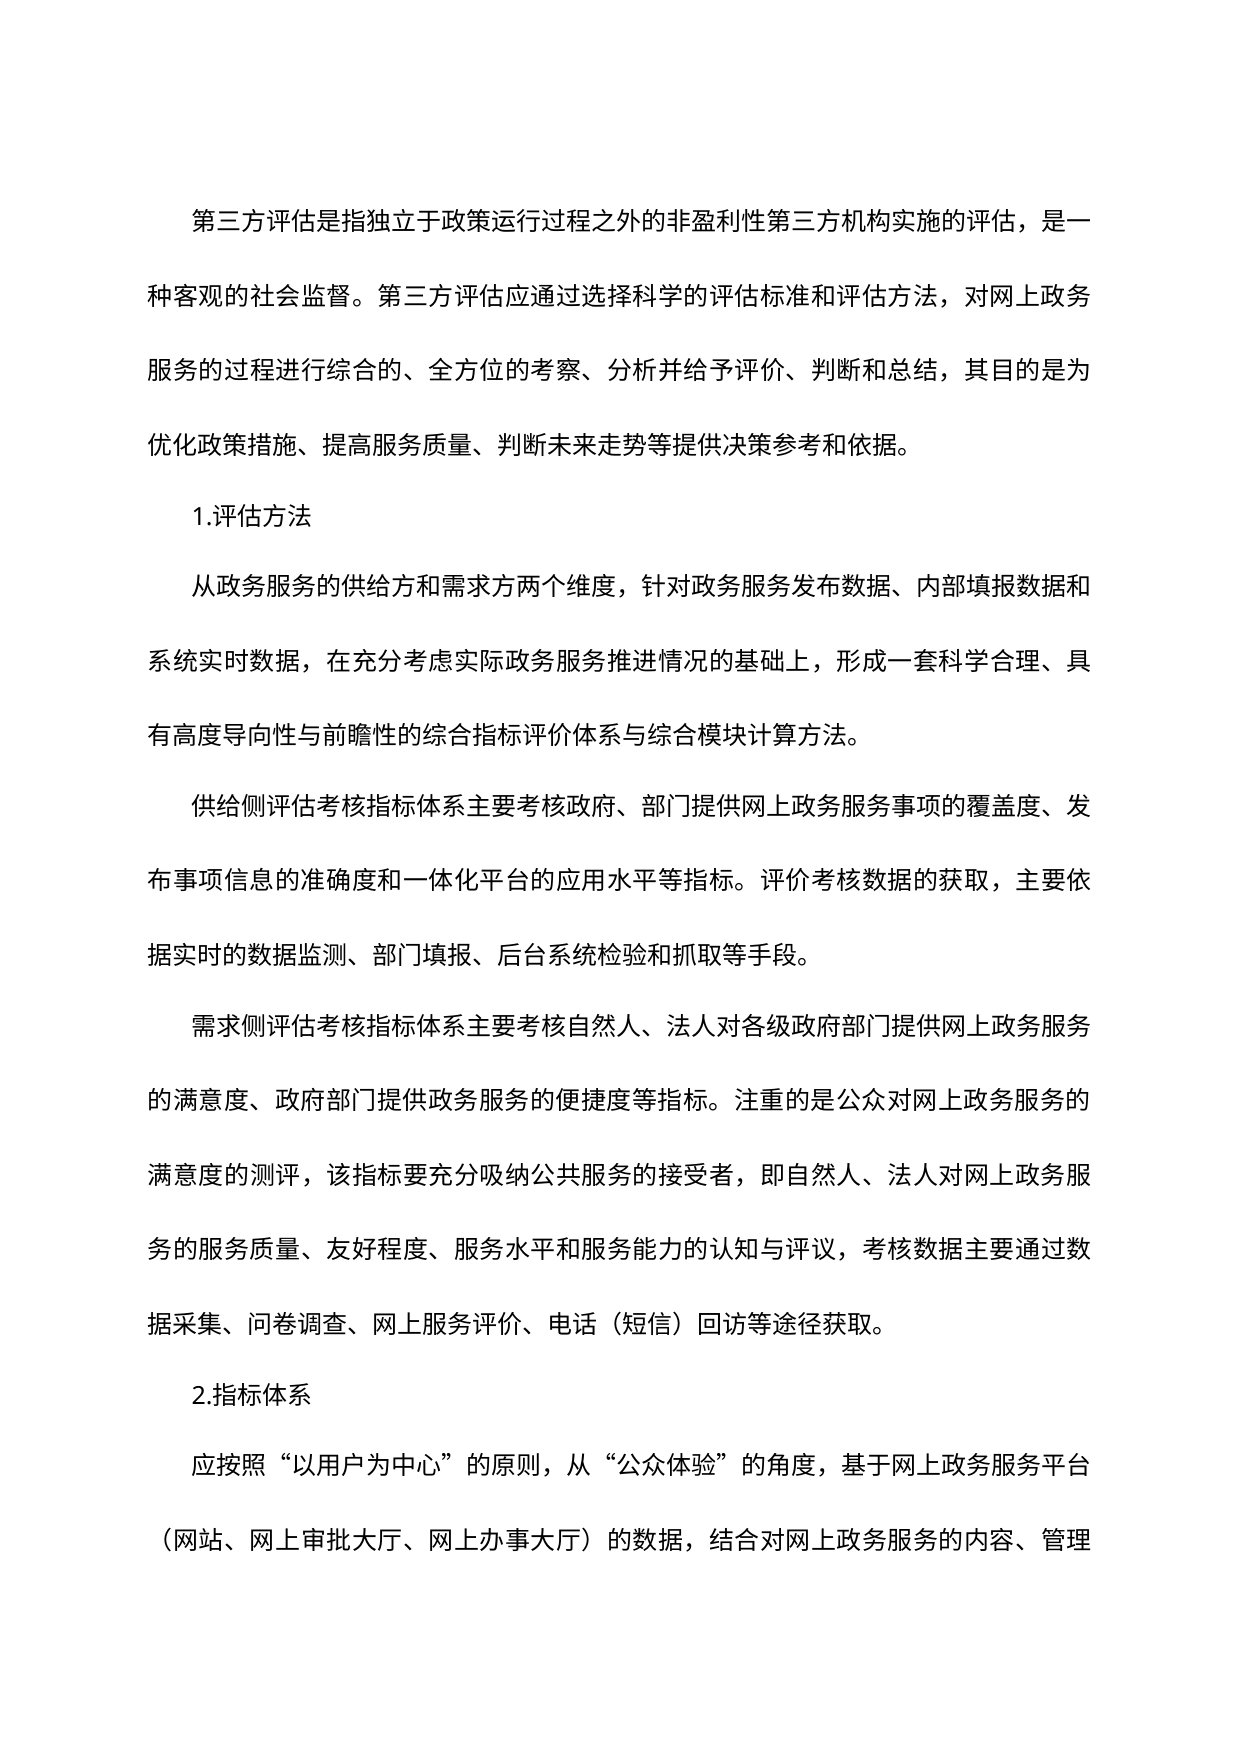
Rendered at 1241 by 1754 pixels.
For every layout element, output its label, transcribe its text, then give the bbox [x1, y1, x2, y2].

text 需求侧评估考核指标体系主要考核自然人、法人对各级政府部门提供网上政务服务的满意度、政府部门提供政务服务的便捷度等指标。注重的是公众对网上政务服务的满意度的测评，该指标要充分吸纳公共服务的接受者，即自然人、法人对网上政务服务的服务质量、友好程度、服务水平和服务能力的认知与评议，考核数据主要通过数据采集、问卷调查、网上服务评价、电话（短信）回访等途径获取。 [148, 992, 1092, 1355]
text 2.指标体系 [148, 1361, 1092, 1426]
text 供给侧评估考核指标体系主要考核政府、部门提供网上政务服务事项的覆盖度、发布事项信息的准确度和一体化平台的应用水平等指标。评价考核数据的获取，主要依据实时的数据监测、部门填报、后台系统检验和抓取等手段。 [148, 772, 1092, 986]
text 1.评估方法 [148, 482, 1092, 547]
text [148, 1431, 1092, 1571]
text 从政务服务的供给方和需求方两个维度，针对政务服务发布数据、内部填报数据和系统实时数据，在充分考虑实际政务服务推进情况的基础上，形成一套科学合理、具有高度导向性与前瞻性的综合指标评价体系与综合模块计算方法。 [148, 552, 1092, 766]
text 第三方评估是指独立于政策运行过程之外的非盈利性第三方机构实施的评估，是一种客观的社会监督。第三方评估应通过选择科学的评估标准和评估方法，对网上政务服务的过程进行综合的、全方位的考察、分析并给予评价、判断和总结，其目的是为优化政策措施、提高服务质量、判断未来走势等提供决策参考和依据。 [148, 187, 1092, 476]
